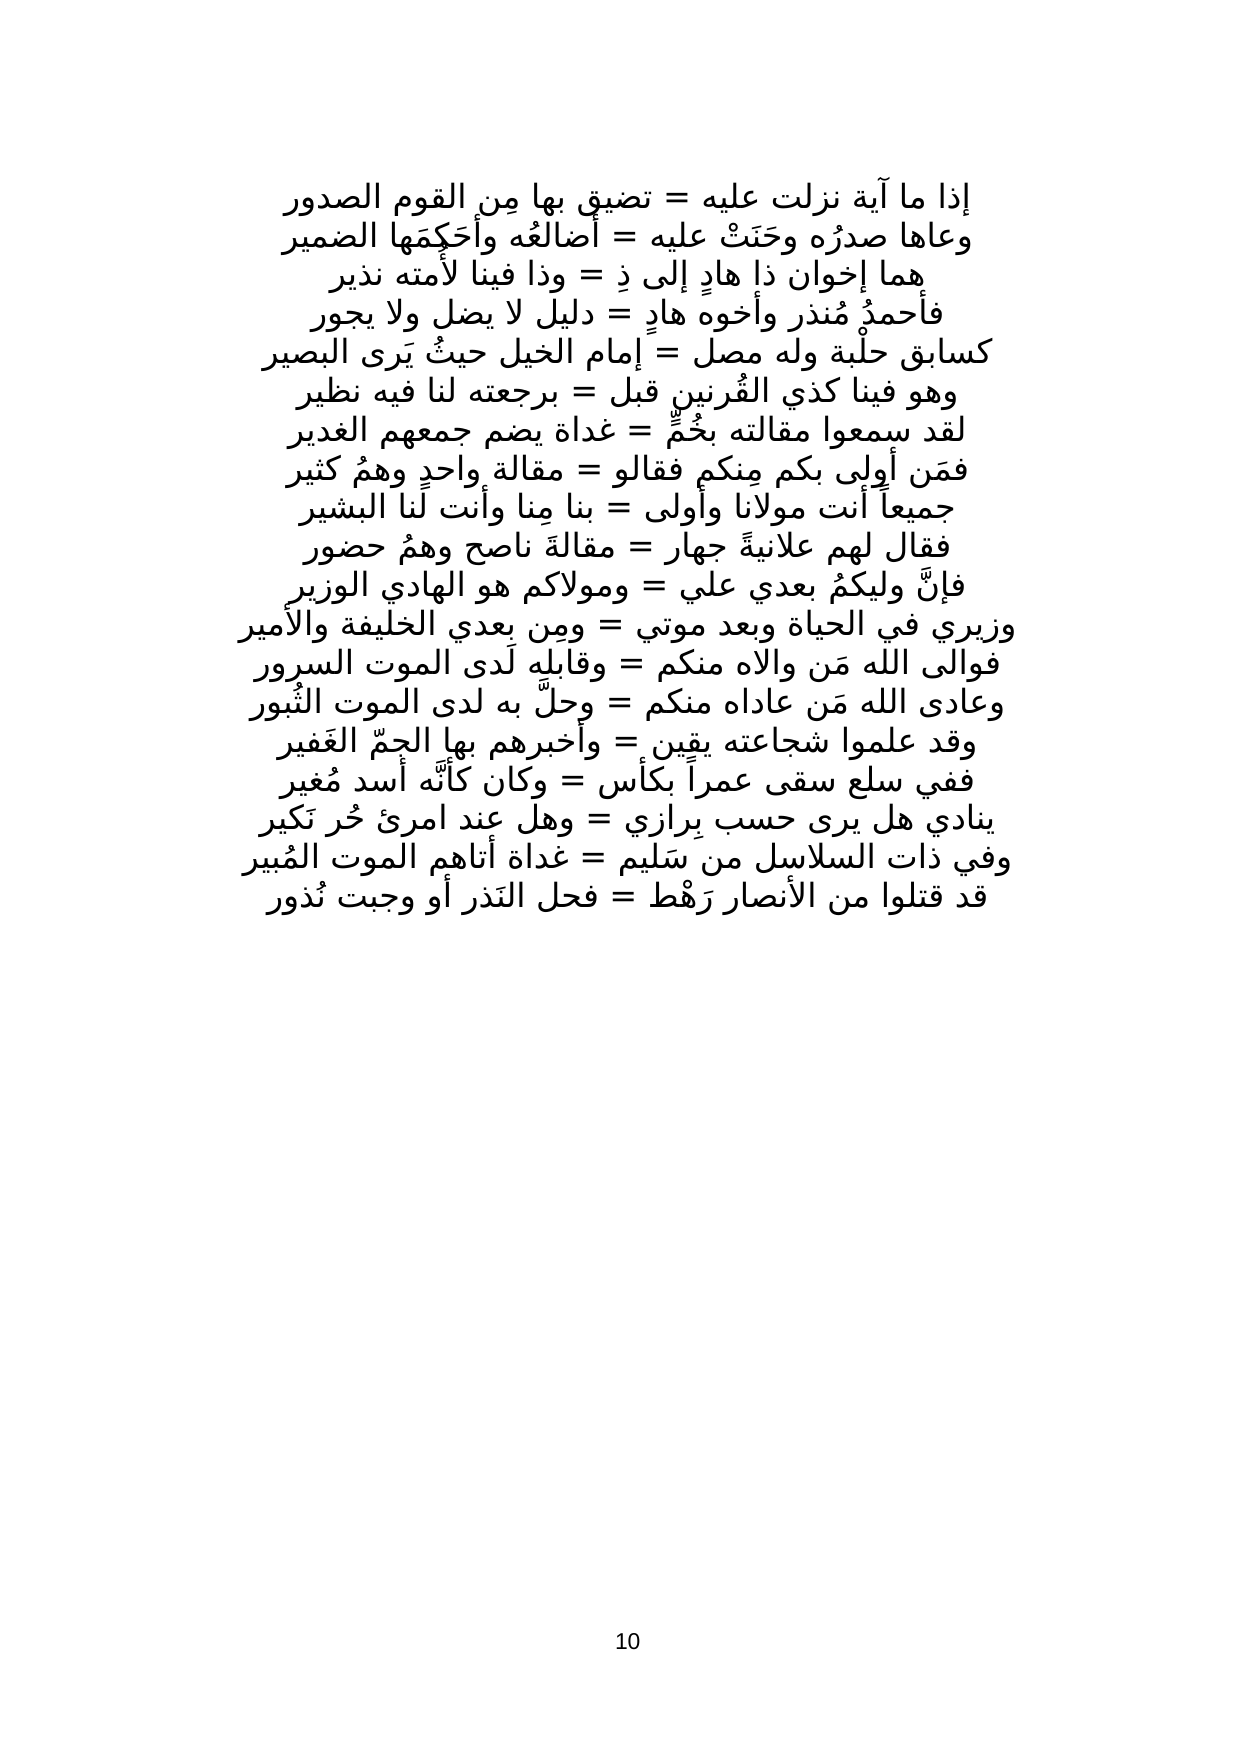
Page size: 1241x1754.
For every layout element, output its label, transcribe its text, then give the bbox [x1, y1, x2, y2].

text وعادى الله مَن عاداه منكم = وحلَّ به لدى الموت الثُبور [222, 682, 1033, 721]
text لقد سمعوا مقالته بخُمٍّ = غداة يضم جمعهم الغدير [222, 410, 1033, 449]
text جميعاً أنت مولانا وأولى = بنا مِنا وأنت لنا البشير [222, 488, 1033, 527]
text هما إخوان ذا هادٍ إلى ذِ = وذا فينا لأُمته نذير [222, 255, 1033, 294]
text وقد علموا شجاعته يقين = وأخبرهم بها الجمّ الغَفير [222, 721, 1033, 760]
text فقال لهم علانيةً جهار = مقالةَ ناصح وهمُ حضور [222, 527, 1033, 566]
text ينادي هل يرى حسب بِرازي = وهل عند امرئ حُر نَكير [222, 799, 1033, 838]
text فأحمدُ مُنذر وأخوه هادٍ = دليل لا يضل ولا يجور [222, 294, 1033, 333]
text إذا ما آية نزلت عليه = تضيق بها مِن القوم الصدور [222, 177, 1033, 216]
text ففي سلع سقى عمراً بكأس = وكان كأنَّه أسد مُغير [222, 760, 1033, 799]
text وهو فينا كذي القُرنين قبل = برجعته لنا فيه نظير [222, 371, 1033, 410]
text فإنَّ وليكمُ بعدي علي = ومولاكم هو الهادي الوزير [222, 566, 1033, 604]
text فوالى الله مَن والاه منكم = وقابله لَدى الموت السرور [222, 643, 1033, 682]
text وزيري في الحياة وبعد موتي = ومِن بعدي الخليفة والأمير [222, 604, 1033, 643]
text قد قتلوا من الأنصار رَهْط = فحل النَذر أو وجبت نُذور [222, 877, 1033, 915]
text وعاها صدرُه وحَنَتْ عليه = أضالعُه وأحَكمَها الضمير [222, 216, 1033, 255]
text وفي ذات السلاسل من سَليم = غداة أتاهم الموت المُبير [222, 838, 1033, 877]
text فمَن أولى بكم مِنكم فقالو = مقالة واحدٍ وهمُ كثير [222, 449, 1033, 488]
text كسابق حلْبة وله مصل = إمام الخيل حيثُ يَرى البصير [222, 333, 1033, 371]
